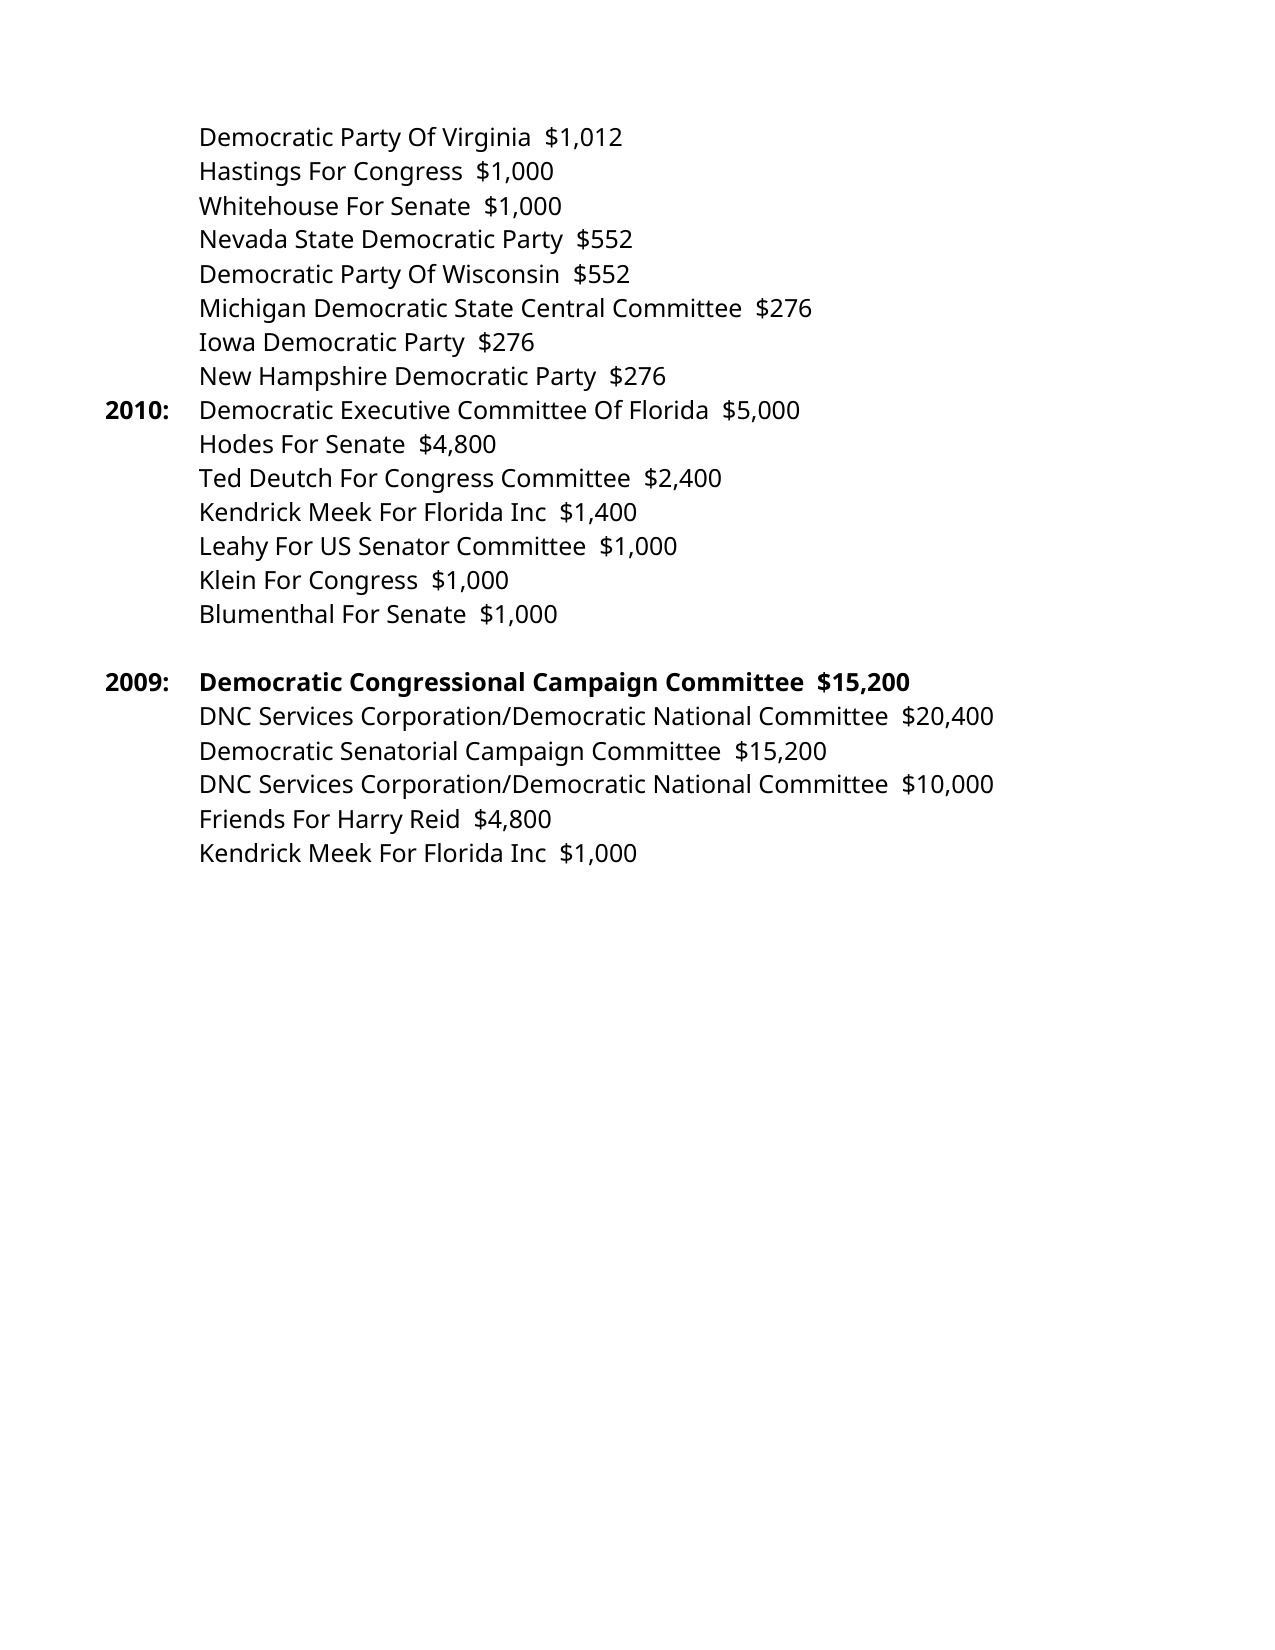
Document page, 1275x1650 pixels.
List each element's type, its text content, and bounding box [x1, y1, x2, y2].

text New Hampshire Democratic Party $276 [105, 358, 1170, 392]
text Hodes For Senate $4,800 [105, 427, 1170, 461]
text Democratic Party Of Virginia $1,012 [105, 120, 1170, 154]
text Iowa Democratic Party $276 [105, 324, 1170, 358]
text Ted Deutch For Congress Committee $2,400 [105, 461, 1170, 495]
text Kendrick Meek For Florida Inc $1,000 [105, 835, 1170, 869]
text Blumenthal For Senate $1,000 [105, 597, 1170, 631]
text Friends For Harry Reid $4,800 [105, 801, 1170, 835]
text Democratic Party Of Wisconsin $552 [105, 256, 1170, 290]
text Leahy For US Senator Committee $1,000 [105, 529, 1170, 563]
text Democratic Senatorial Campaign Committee $15,200 [105, 733, 1170, 767]
text 2010: Democratic Executive Committee Of Florida $5,000 [105, 392, 1170, 427]
text DNC Services Corporation/Democratic National Committee $10,000 [105, 767, 1170, 801]
text Nevada State Democratic Party $552 [105, 222, 1170, 256]
text 2009: Democratic Congressional Campaign Committee $15,200 [105, 665, 1170, 699]
text DNC Services Corporation/Democratic National Committee $20,400 [105, 699, 1170, 733]
text Hastings For Congress $1,000 [105, 154, 1170, 188]
text Michigan Democratic State Central Committee $276 [105, 290, 1170, 324]
text Kendrick Meek For Florida Inc $1,400 [105, 495, 1170, 529]
text Klein For Congress $1,000 [105, 563, 1170, 597]
text Whitehouse For Senate $1,000 [105, 188, 1170, 222]
